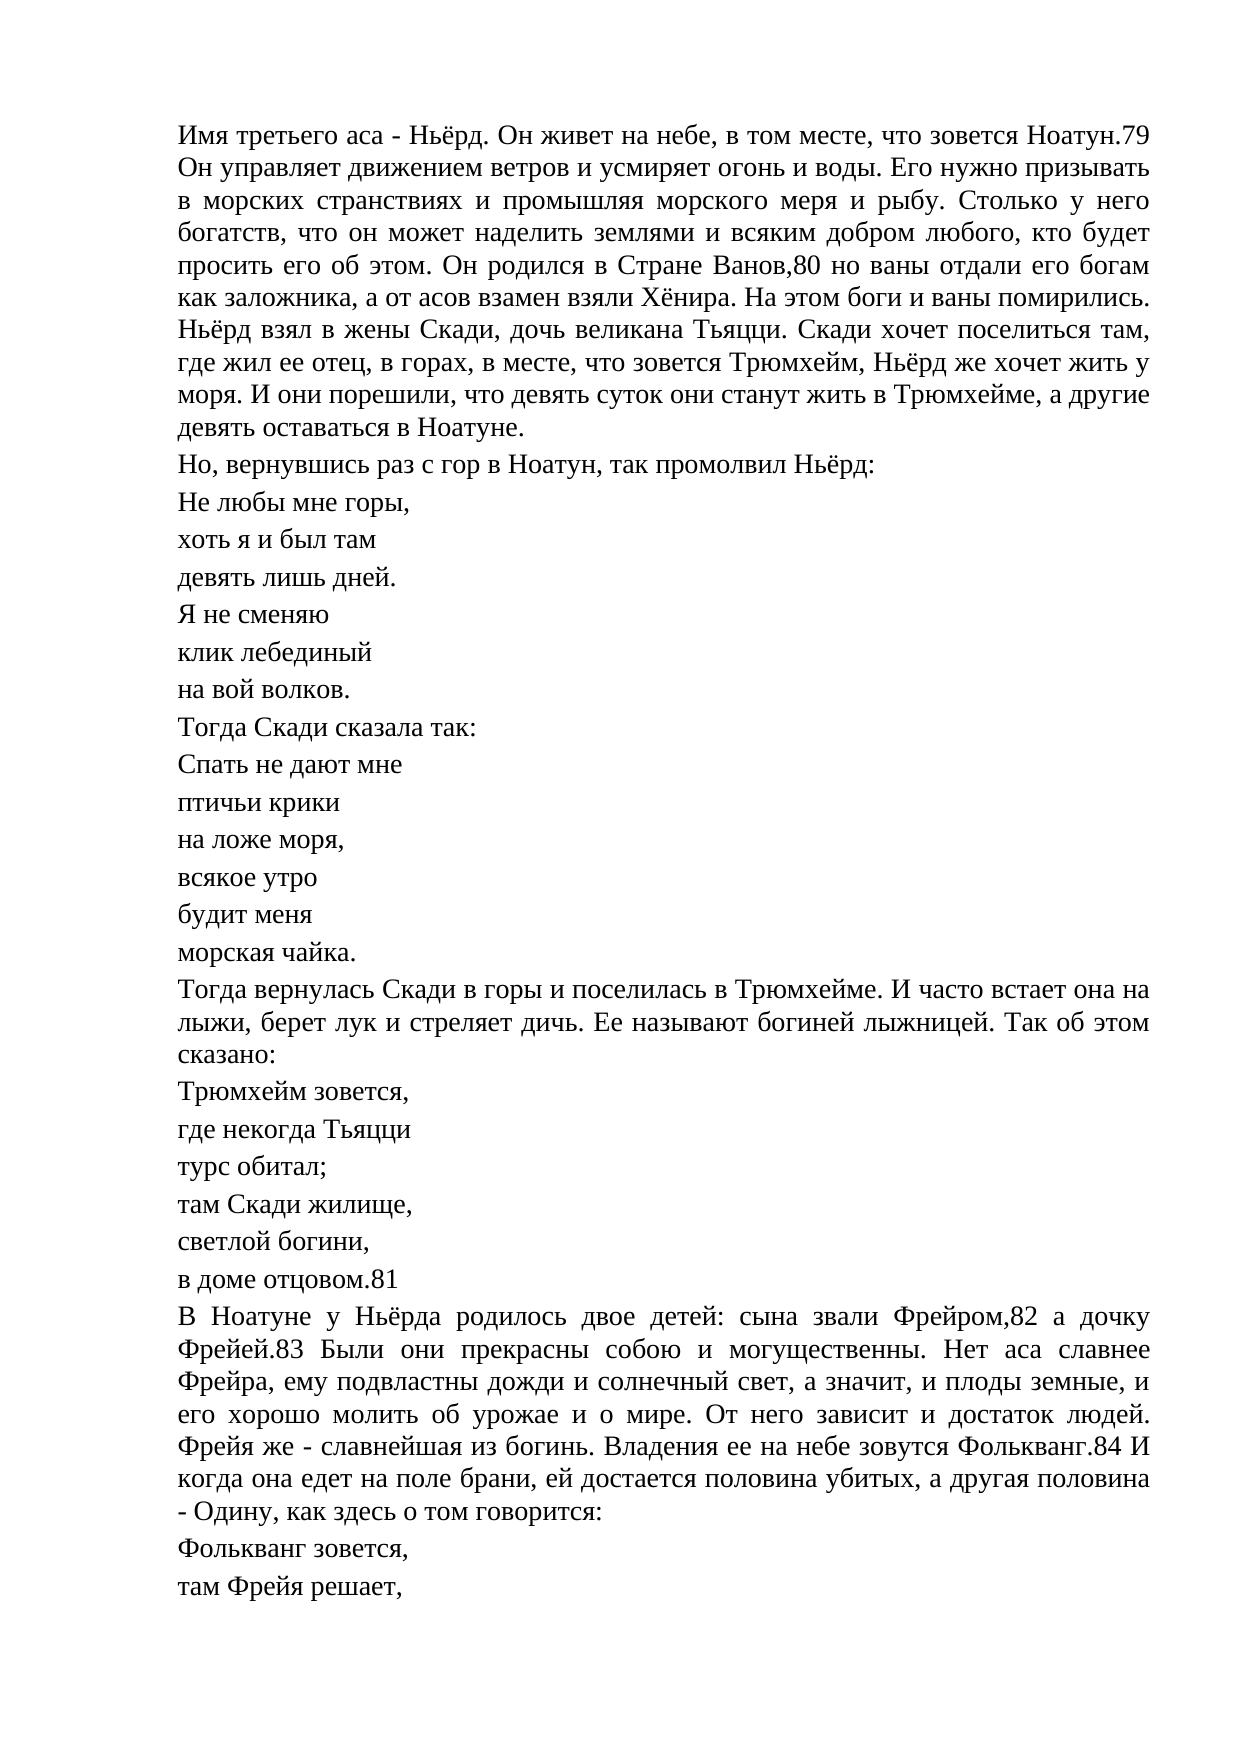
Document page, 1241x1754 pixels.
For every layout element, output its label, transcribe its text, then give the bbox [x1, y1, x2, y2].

text на ложе моря, [177, 822, 1152, 854]
text клик лебединый [177, 635, 1152, 667]
text Тогда вернулась Скади в горы и поселилась в Трюмхейме. И часто встает она на лыжи, берет лук и стреляет дичь. Ее называют богиней лыжницей. Так об этом сказано: [177, 972, 1152, 1069]
text Но, вернувшись раз с гор в Ноатун, так промолвил Ньёрд: [177, 447, 1152, 479]
text будит меня [177, 897, 1152, 929]
text Я не сменяю [177, 597, 1152, 629]
text Тогда Скади сказала так: [177, 710, 1152, 742]
text Спать не дают мне [177, 747, 1152, 779]
text Имя третьего аса - Ньёрд. Он живет на небе, в том месте, что зовется Ноатун.79 Он управляет движением ветров и усмиряет огонь и воды. Его нужно призывать в морских странствиях и промышляя морского меря и рыбу. Столько у него богатств, что он может наделить землями и всяким добром любого, кто будет просить его об этом. Он родился в Стране Ванов,80 но ваны отдали его богам как заложника, а от асов взамен взяли Хёнира. На этом боги и ваны помирились. Ньёрд взял в жены Скади, дочь великана Тьяцци. Скади хочет поселиться там, где жил ее отец, в горах, в месте, что зовется Трюмхейм, Ньёрд же хочет жить у моря. И они порешили, что девять суток они станут жить в Трюмхейме, а другие девять оставаться в Ноатуне. [177, 118, 1152, 442]
text Фолькванг зовется, [177, 1531, 1152, 1564]
text светлой богини, [177, 1224, 1152, 1257]
text в доме отцовом.81 [177, 1262, 1152, 1294]
text там Скади жилище, [177, 1187, 1152, 1219]
text там Фрейя решает, [177, 1569, 1152, 1601]
text на вой волков. [177, 672, 1152, 704]
text Не любы мне горы, [177, 485, 1152, 517]
text морская чайка. [177, 935, 1152, 967]
text В Ноатуне у Ньёрда родилось двое детей: сына звали Фрейром,82 а дочку Фрейей.83 Были они прекрасны собою и могущественны. Нет аса славнее Фрейра, ему подвластны дожди и солнечный свет, а значит, и плоды земные, и его хорошо молить об урожае и о мире. От него зависит и достаток людей. Фрейя же - славнейшая из богинь. Владения ее на небе зовутся Фолькванг.84 И когда она едет на поле брани, ей достается половина убитых, а другая половина - Одину, как здесь о том говорится: [177, 1299, 1152, 1526]
text Трюмхейм зовется, [177, 1074, 1152, 1107]
text хоть я и был там [177, 522, 1152, 554]
text турс обитал; [177, 1149, 1152, 1182]
text птичьи крики [177, 785, 1152, 817]
text всякое утро [177, 860, 1152, 892]
text где некогда Тьяцци [177, 1112, 1152, 1144]
text девять лишь дней. [177, 560, 1152, 592]
